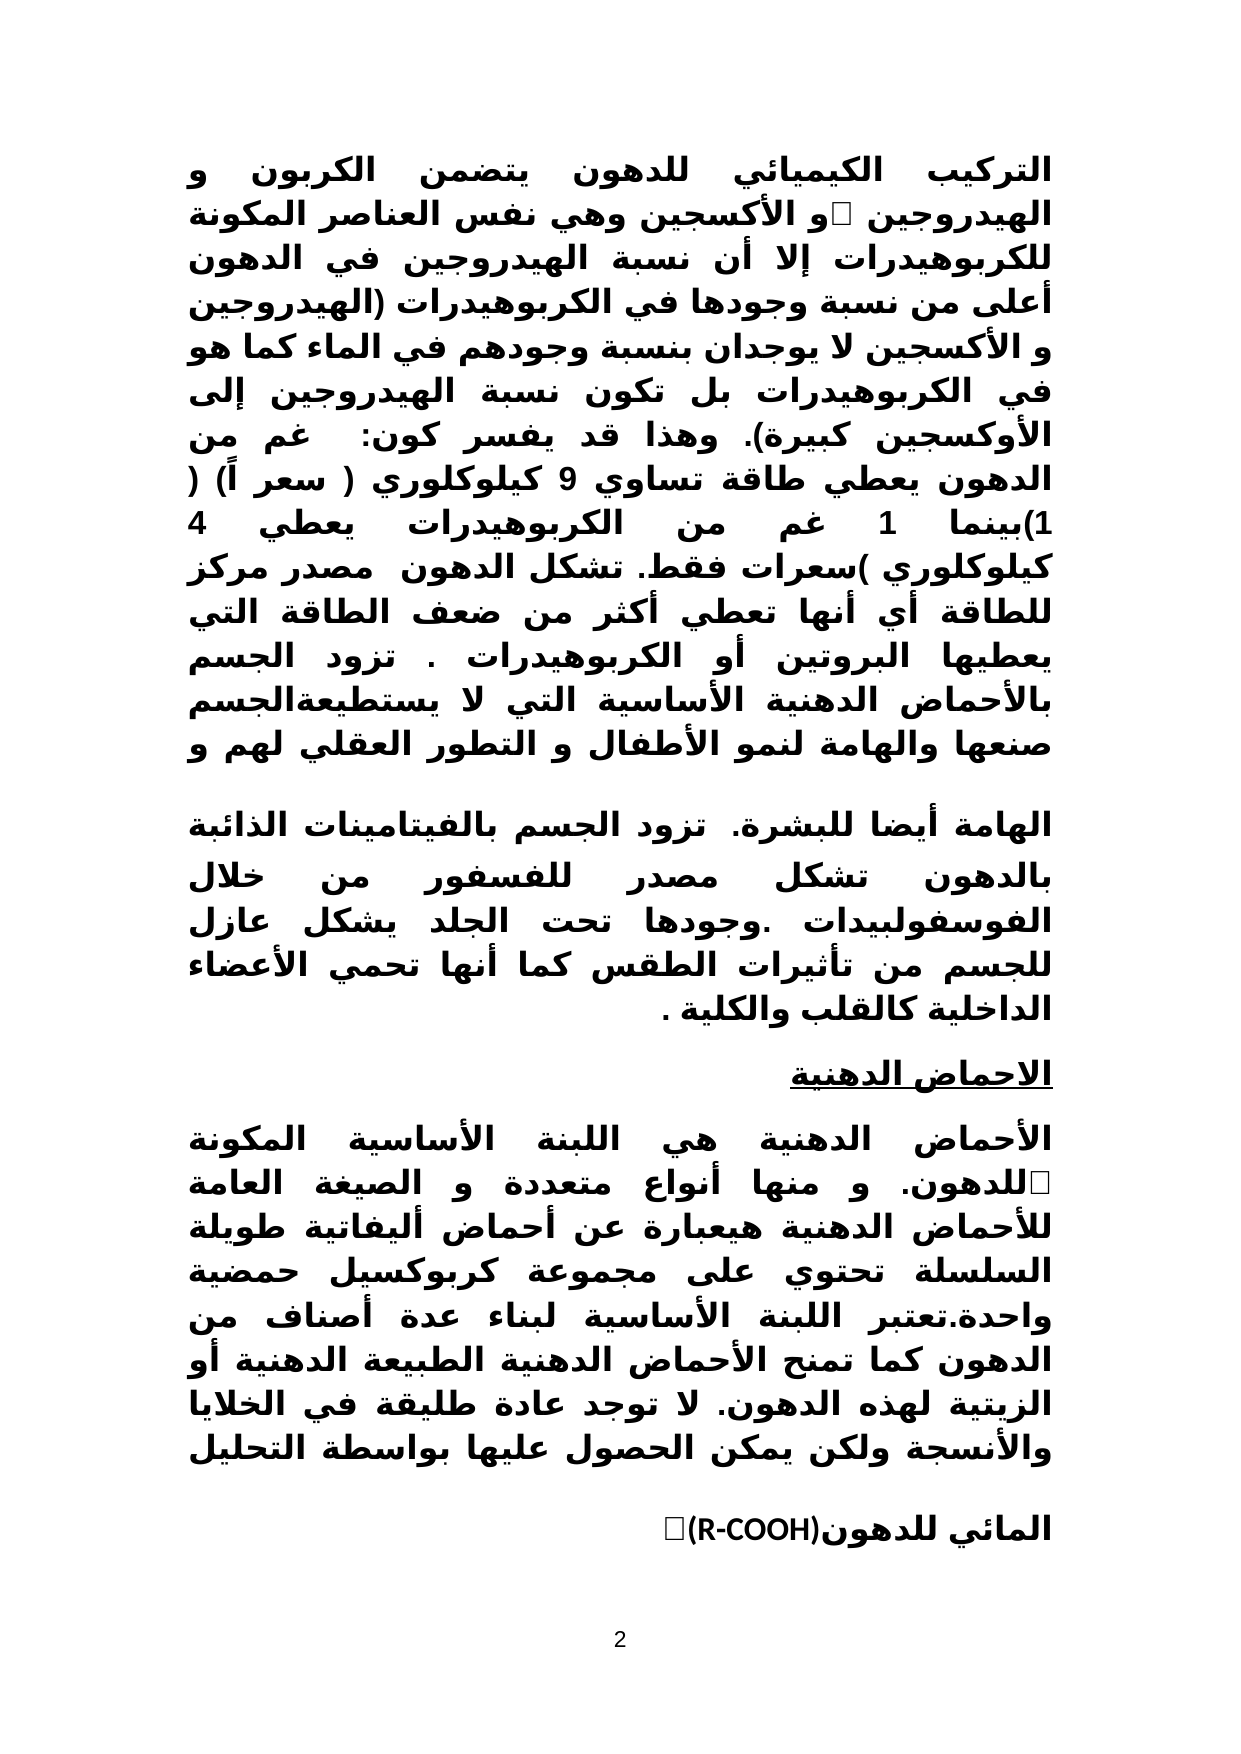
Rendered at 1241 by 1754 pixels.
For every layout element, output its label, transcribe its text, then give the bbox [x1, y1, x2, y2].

text التركيب الكيميائي للدهون يتضمن الكربون و الهيدروجين و الأكسجين وهي نفس العناصر المكونة للكربوهيدرات إلا أن نسبة الهيدروجين في الدهون أعلى من نسبة وجودها في الكربوهيدرات (الهيدروجين و الأكسجين لا يوجدان بنسبة وجودهم في الماء كما هو في الكربوهيدرات بل تكون نسبة الهيدروجين إلى الأوكسجين كبيرة). وهذا قد يفسر كون: غم من الدهون يعطي طاقة تساوي 9 كيلوكلوري ( سعر اً) (1)بينما 1 غم من الكربوهيدرات يعطي 4 كيلوكلوري )سعرات فقط. تشكل الدهون مصدر مركز للطاقة أي أنها تعطي أكثر من ضعف الطاقة التي يعطيها البروتين أو الكربوهيدرات . تزود الجسم بالأحماض الدهنية الأساسية التي لا يستطيعةالجسم صنعها والهامة لنمو الأطفال و التطور العقلي لهم و الهامة أيضا للبشرة. تزود الجسم بالفيتامينات الذائبة بالدهون تشكل مصدر للفسفور من خلال الفوسفولبيدات .وجودها تحت الجلد يشكل عازل للجسم من تأثيرات الطقس كما أنها تحمي الأعضاء الداخلية كالقلب والكلية . [187, 150, 1053, 1027]
text الاحماض الدهنية [187, 1054, 1053, 1092]
text الأحماض الدهنية هي اللبنة الأساسية المكونة للدهون. و منها أنواع متعددة و الصيغة العامة للأحماض الدهنية هيعبارة عن أحماض أليفاتية طويلة السلسلة تحتوي على مجموعة كربوكسيل حمضية واحدة.تعتبر اللبنة الأساسية لبناء عدة أصناف من الدهون كما تمنح الأحماض الدهنية الطبيعة الدهنية أو الزيتية لهذه الدهون. لا توجد عادة طليقة في الخلايا والأنسجة ولكن يمكن الحصول عليها بواسطة التحليل المائي للدهون(R-COOH) [187, 1119, 1053, 1555]
